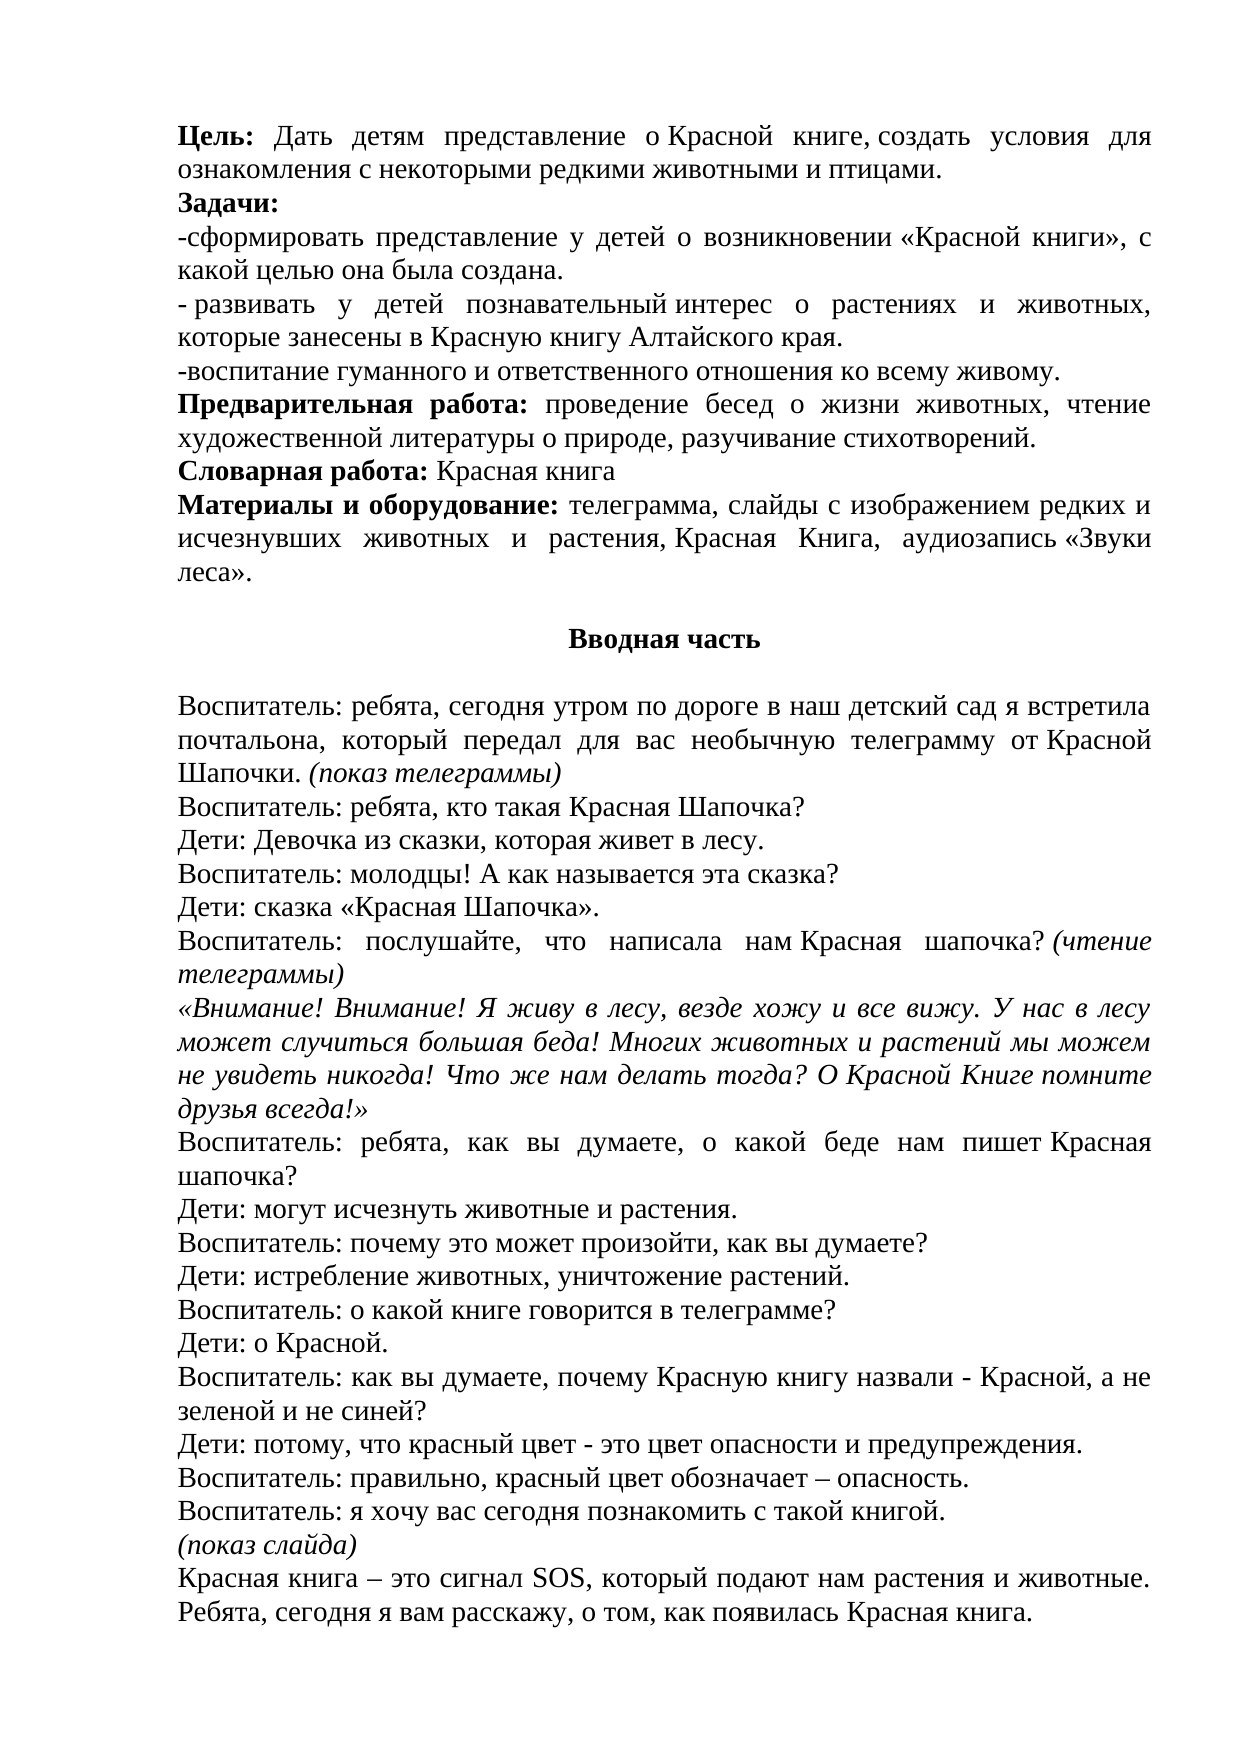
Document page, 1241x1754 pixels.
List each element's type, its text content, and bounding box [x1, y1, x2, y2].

text Дети: истребление животных, уничтожение растений. [177, 1258, 1152, 1292]
text Дети: Девочка из сказки, которая живет в лесу. [177, 822, 1152, 856]
text Дети: потому, что красный цвет - это цвет опасности и предупреждения. [177, 1426, 1152, 1460]
text Воспитатель: послушайте, что написала нам Красная шапочка? (чтение телеграммы) [177, 923, 1152, 990]
text Воспитатель: ребята, кто такая Красная Шапочка? [177, 789, 1152, 822]
text Воспитатель: как вы думаете, почему Красную книгу назвали - Красной, а не зеленой и не синей? [177, 1359, 1152, 1426]
text Предварительная работа: проведение бесед о жизни животных, чтение художественной литературы о природе, разучивание стихотворений. [177, 386, 1152, 453]
text Дети: могут исчезнуть животные и растения. [177, 1191, 1152, 1225]
text Материалы и оборудование: телеграмма, слайды с изображением редких и исчезнувших животных и растения, Красная Книга, аудиозапись «Звуки леса». [177, 487, 1152, 588]
text Воспитатель: ребята, сегодня утром по дороге в наш детский сад я встретила почтальона, который передал для вас необычную телеграмму от Красной Шапочки. (показ телеграммы) [177, 688, 1152, 789]
text Воспитатель: о какой книге говорится в телеграмме? [177, 1292, 1152, 1326]
text Воспитатель: почему это может произойти, как вы думаете? [177, 1225, 1152, 1258]
text Воспитатель: молодцы! А как называется эта сказка? [177, 856, 1152, 889]
text -воспитание гуманного и ответственного отношения ко всему живому. [177, 353, 1152, 386]
text Воспитатель: я хочу вас сегодня познакомить с такой книгой. [177, 1493, 1152, 1527]
text - развивать у детей познавательный интерес о растениях и животных, которые занесены в Красную книгу Алтайского края. [177, 286, 1152, 353]
text -сформировать представление у детей о возникновении «Красной книги», с какой целью она была создана. [177, 219, 1152, 286]
text Красная книга – это сигнал SOS, который подают нам растения и животные. Ребята, сегодня я вам расскажу, о том, как появилась Красная книга. [177, 1560, 1152, 1627]
text Воспитатель: правильно, красный цвет обозначает – опасность. [177, 1460, 1152, 1493]
text Дети: о Красной. [177, 1326, 1152, 1359]
text Воспитатель: ребята, как вы думаете, о какой беде нам пишет Красная шапочка? [177, 1124, 1152, 1191]
text Вводная часть [177, 621, 1152, 655]
text Словарная работа: Красная книга [177, 453, 1152, 487]
text Дети: сказка «Красная Шапочка». [177, 889, 1152, 923]
text (показ слайда) [177, 1527, 1152, 1560]
text Цель: Дать детям представление о Красной книге, создать условия для ознакомления с некоторыми редкими животными и птицами. [177, 118, 1152, 185]
text «Внимание! Внимание! Я живу в лесу, везде хожу и все вижу. У нас в лесу может случиться большая беда! Многих животных и растений мы можем не увидеть никогда! Что же нам делать тогда? О Красной Книге помните друзья всегда!» [177, 990, 1152, 1124]
text Задачи: [177, 185, 1152, 219]
